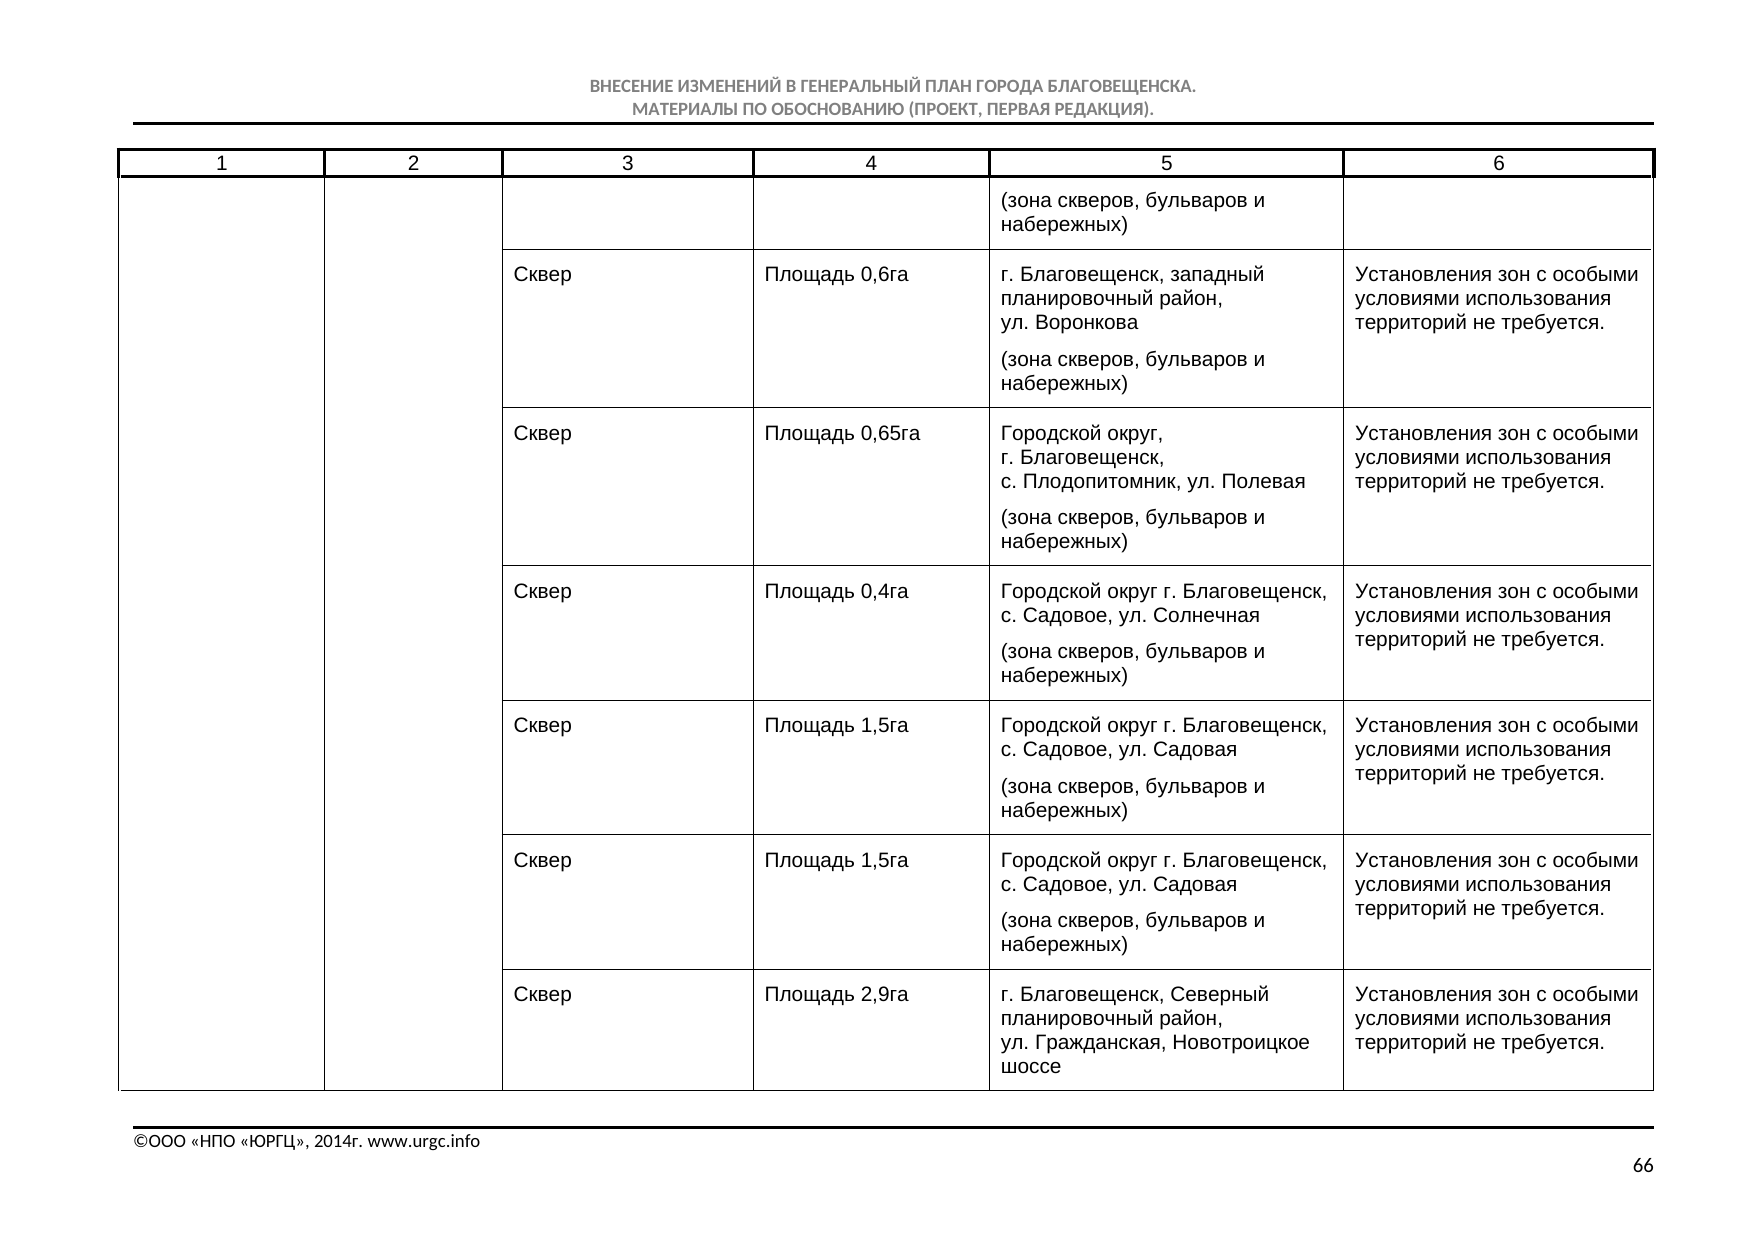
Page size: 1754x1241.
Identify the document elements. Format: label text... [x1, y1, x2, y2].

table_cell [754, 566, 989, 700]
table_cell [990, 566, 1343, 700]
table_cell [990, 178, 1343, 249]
table_header 5 [991, 151, 1342, 175]
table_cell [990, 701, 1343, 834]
table_header 3 [504, 151, 752, 175]
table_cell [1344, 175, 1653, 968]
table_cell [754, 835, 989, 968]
table_header 1 [120, 151, 323, 175]
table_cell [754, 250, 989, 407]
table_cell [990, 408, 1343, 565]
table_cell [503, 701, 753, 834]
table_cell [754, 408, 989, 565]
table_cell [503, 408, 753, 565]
table_header 6 [1345, 151, 1652, 175]
table_header 2 [326, 151, 501, 175]
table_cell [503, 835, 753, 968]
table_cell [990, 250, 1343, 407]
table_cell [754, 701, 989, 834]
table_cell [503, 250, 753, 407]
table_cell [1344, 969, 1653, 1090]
table_header 4 [755, 151, 988, 175]
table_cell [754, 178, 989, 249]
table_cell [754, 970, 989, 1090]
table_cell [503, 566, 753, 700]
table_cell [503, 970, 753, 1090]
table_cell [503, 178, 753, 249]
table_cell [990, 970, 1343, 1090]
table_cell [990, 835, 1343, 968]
